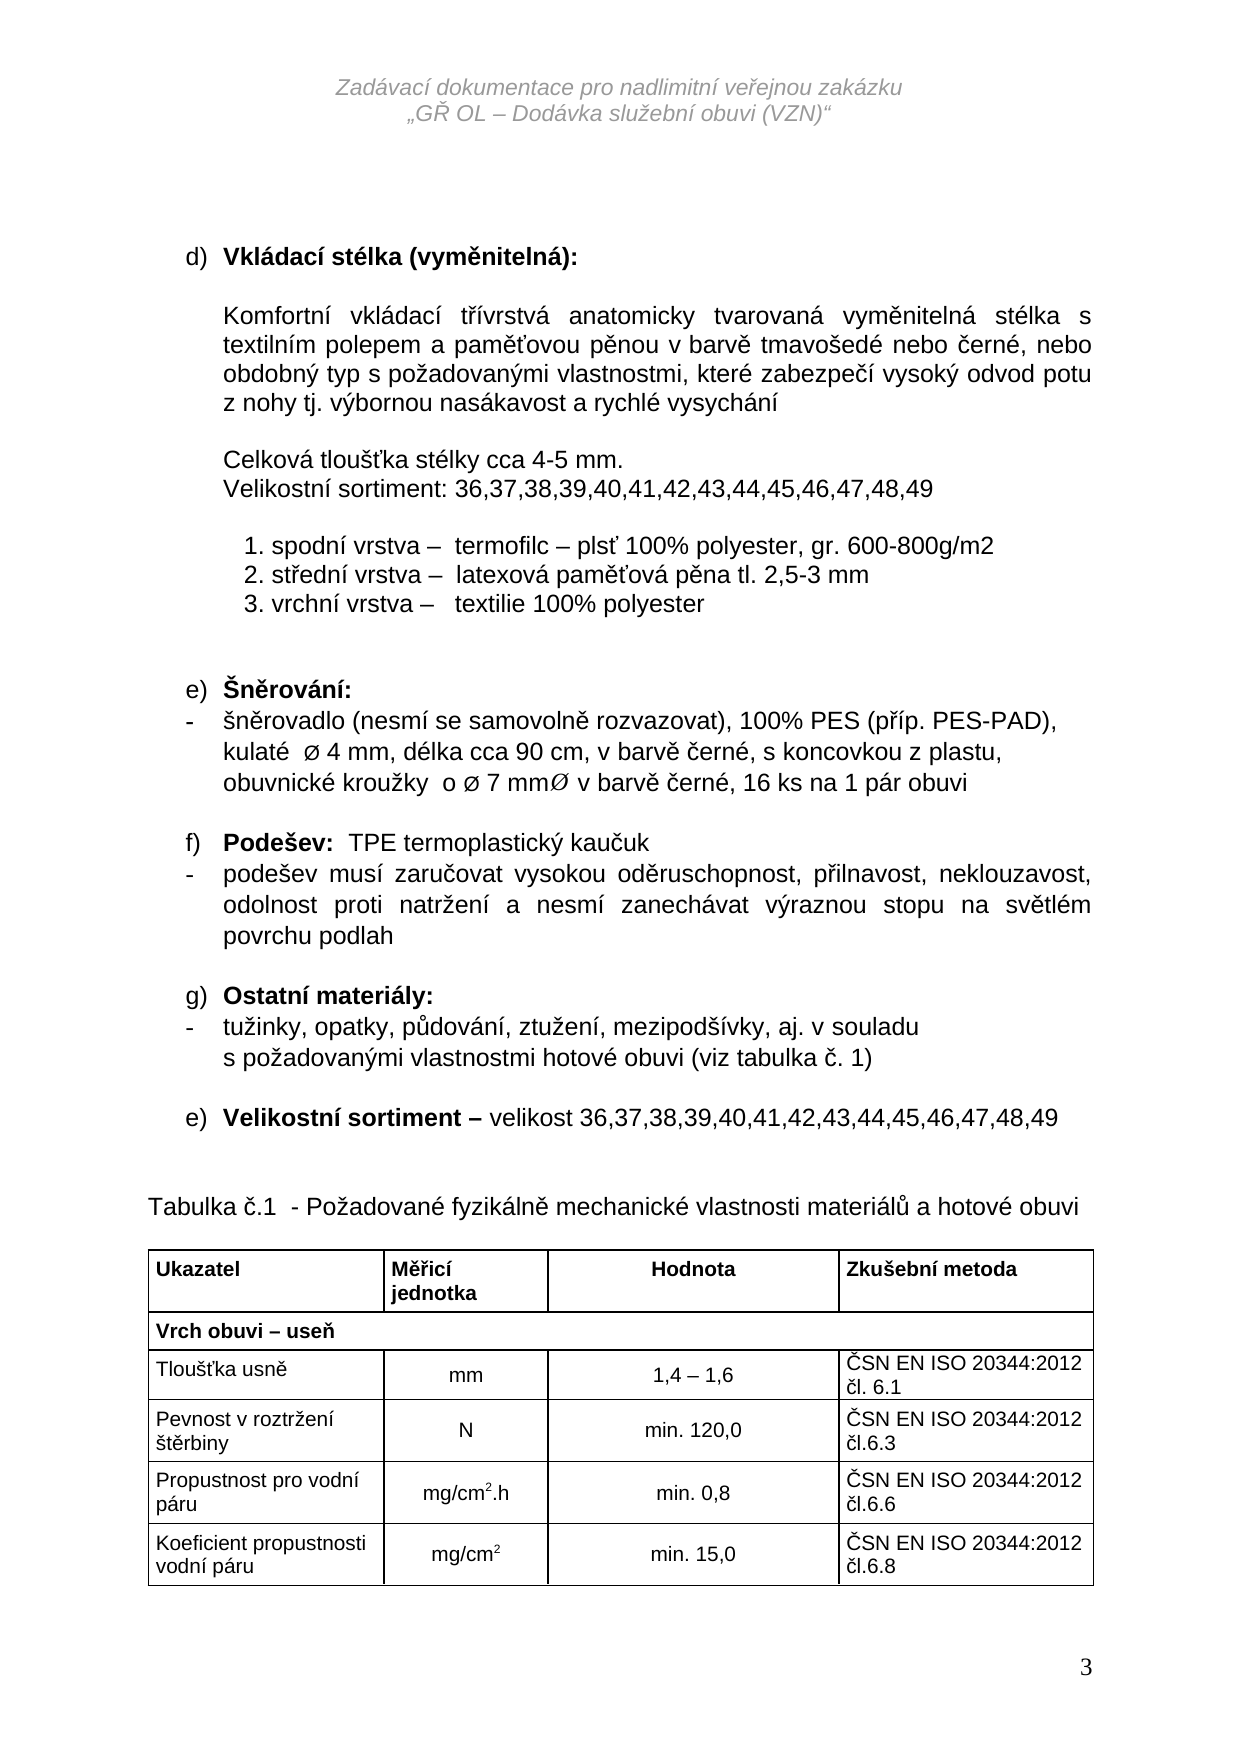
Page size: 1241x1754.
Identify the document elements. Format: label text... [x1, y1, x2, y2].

list šněrovadlo (nesmí se samovolně rozvazovat), 100% PES (příp. PES-PAD), kulaté Ø 4 mm, délka cca 90 cm, v barvě černé, s koncovkou z plastu, obuvnické kroužky o Ø 7 mm v barvě černé, 16 ks na 1 pár obuvi [185, 706, 1093, 797]
list podešev musí zaručovat vysokou oděruschopnost, přilnavost, neklouzavost, odolnost proti natržení a nesmí zanechávat výraznou stopu na světlém povrchu podlah [185, 859, 1093, 950]
table_cell ČSN EN ISO 20344:2012 čl. 6.1 [840, 1351, 1093, 1398]
table_header Hodnota [549, 1251, 838, 1311]
list Šněrování: [185, 675, 1093, 704]
list Velikostní sortiment: 36,37,38,39,40,41,42,43,44,45,46,47,48,49 [223, 474, 1093, 502]
list tužinky, opatky, půdování, ztužení, mezipodšívky, aj. v souladu s požadovanými vlastnostmi hotové obuvi (viz tabulka č. 1) [185, 1012, 1093, 1072]
table_cell min. 15,0 [549, 1524, 838, 1584]
table_cell Koeficient propustnosti vodní páru [149, 1524, 383, 1584]
table_header Ukazatel [149, 1251, 383, 1311]
table_cell N [385, 1400, 547, 1461]
list 3. vrchní vrstva – textilie 100% polyester [223, 589, 1093, 617]
table_cell Tloušťka usně [149, 1351, 383, 1398]
list Komfortní vkládací třívrstvá anatomicky tvarovaná vyměnitelná stélka s textilním polepem a paměťovou pěnou v barvě tmavošedé nebo černé, nebo obdobný typ s požadovanými vlastnostmi, které zabezpečí vysoký odvod potu z nohy tj. výbornou nasákavost a rychlé vysychání [223, 301, 1093, 416]
table_cell Vrch obuvi – useň [149, 1313, 1093, 1349]
table_cell 1,4 – 1,6 [549, 1351, 838, 1398]
table_cell mg/cm2.h [385, 1462, 547, 1522]
list Podešev: TPE termoplastický kaučuk [185, 828, 1093, 857]
table_header Měřicí jednotka [385, 1251, 547, 1311]
table_cell Pevnost v roztržení štěrbiny [149, 1400, 383, 1461]
table_cell ČSN EN ISO 20344:2012 čl.6.8 [840, 1524, 1093, 1584]
list Ostatní materiály: [185, 981, 1093, 1010]
table_cell min. 0,8 [549, 1462, 838, 1522]
list 1. spodní vrstva – termofilc – plsť 100% polyester, gr. 600-800g/m2 [223, 531, 1093, 560]
table_cell min. 120,0 [549, 1400, 838, 1461]
table_cell ČSN EN ISO 20344:2012 čl.6.3 [840, 1400, 1093, 1461]
table_cell mm [385, 1351, 547, 1398]
text Tabulka č.1 - Požadované fyzikálně mechanické vlastnosti materiálů a hotové obuvi [148, 1192, 1093, 1220]
list 2. střední vrstva – latexová paměťová pěna tl. 2,5-3 mm [223, 560, 1093, 589]
table_header Zkušební metoda [840, 1251, 1093, 1311]
list Vkládací stélka (vyměnitelná): [185, 241, 1093, 270]
table_cell Propustnost pro vodní páru [149, 1462, 383, 1522]
table_cell ČSN EN ISO 20344:2012 čl.6.6 [840, 1462, 1093, 1522]
list Celková tloušťka stélky cca 4-5 mm. [223, 445, 1093, 474]
table_cell mg/cm2 [385, 1524, 547, 1584]
list Velikostní sortiment – velikost 36,37,38,39,40,41,42,43,44,45,46,47,48,49 [185, 1103, 1093, 1132]
